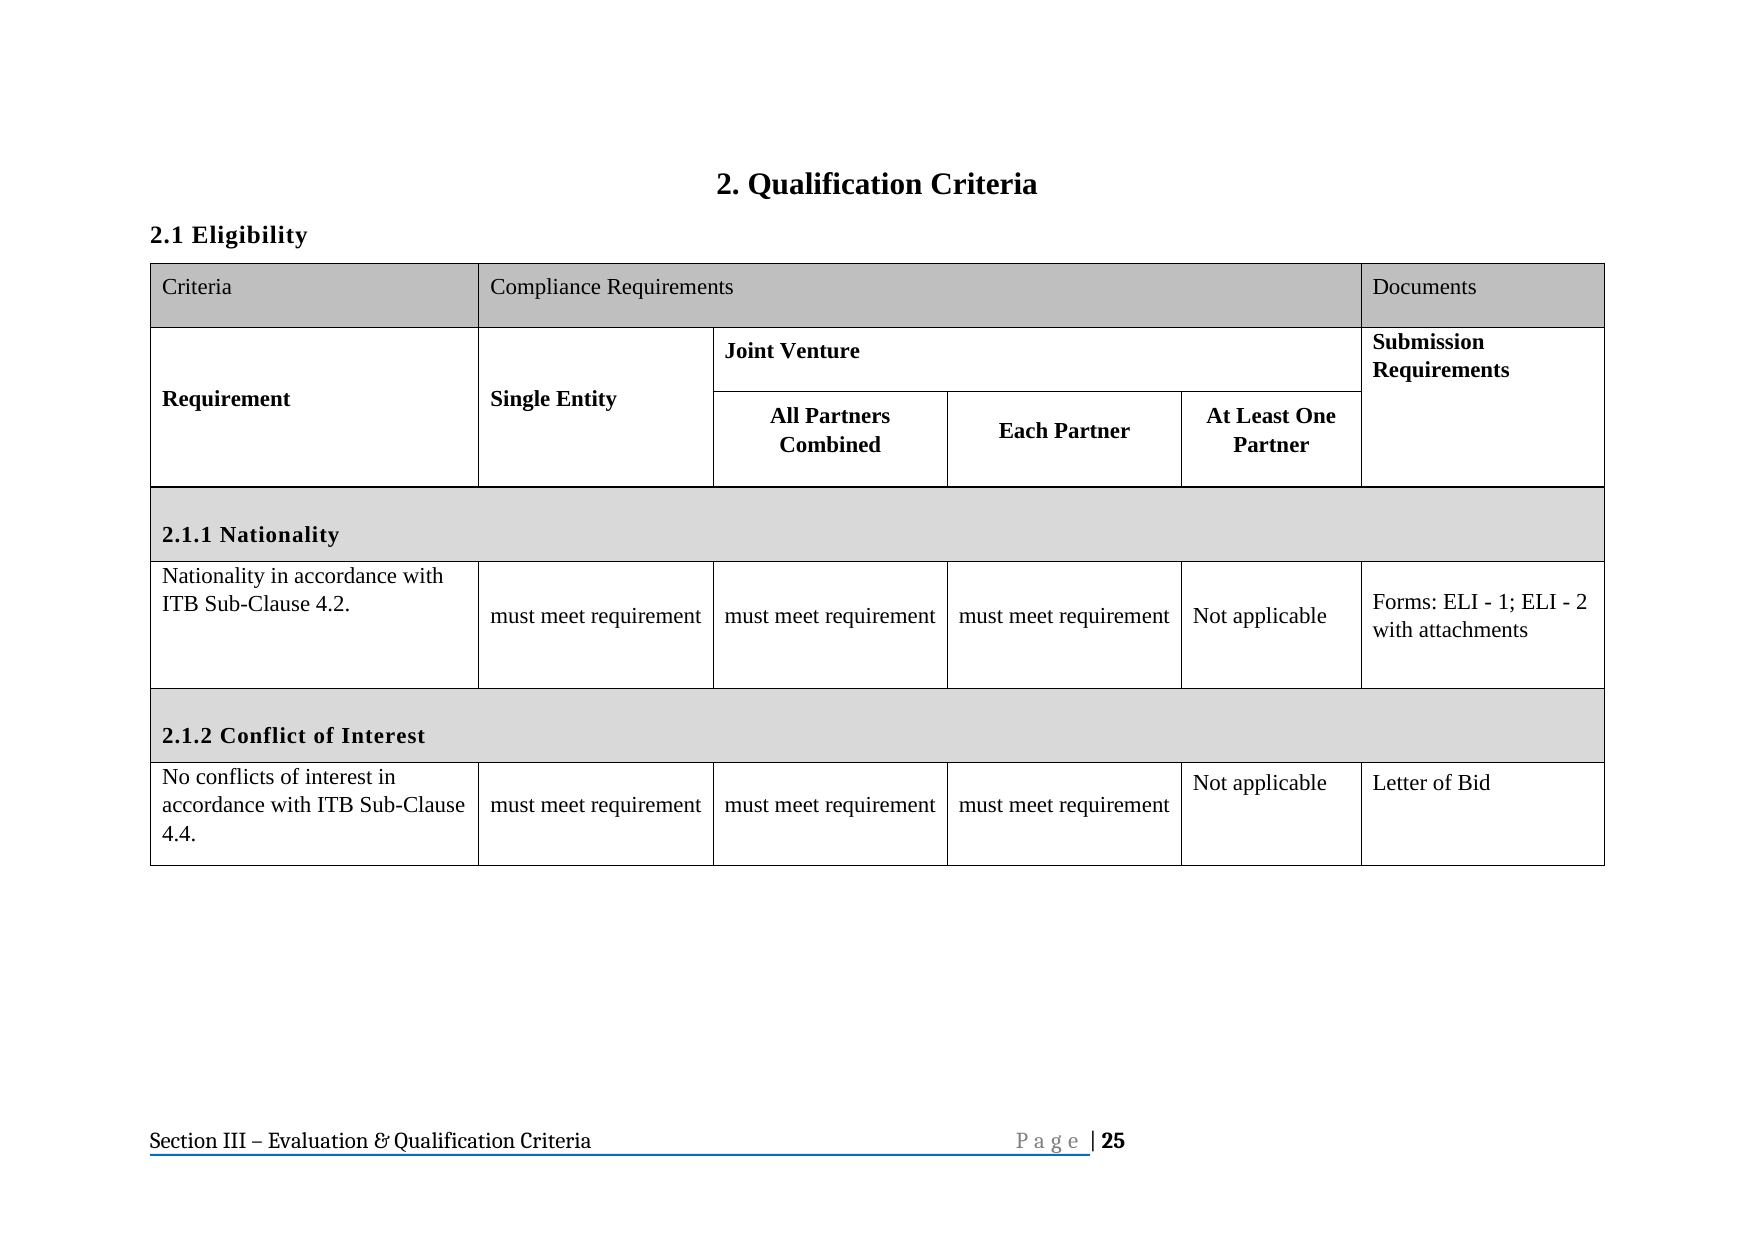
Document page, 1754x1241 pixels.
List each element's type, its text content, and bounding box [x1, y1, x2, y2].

table_cell must meet requirement [714, 763, 947, 865]
table_header Criteria [151, 264, 478, 327]
table_cell Forms: ELI - 1; ELI - 2 with attachments [1362, 562, 1604, 687]
table_cell must meet requirement [479, 562, 713, 687]
table_cell Requirement [151, 328, 478, 486]
table_cell Each Partner [948, 392, 1181, 486]
table_cell Not applicable [1182, 562, 1361, 687]
table_cell No conflicts of interest in accordance with ITB Sub-Clause 4.4. [151, 763, 478, 865]
table_cell must meet requirement [948, 562, 1181, 687]
table_cell Conflict of Interest [151, 689, 1604, 762]
table_cell Nationality [151, 488, 1604, 561]
table_cell Not applicable [1182, 763, 1361, 865]
table_header Compliance Requirements [479, 264, 1361, 327]
table_cell Submission Requirements [1362, 328, 1604, 486]
table_cell All Partners Combined [714, 392, 947, 486]
table_cell must meet requirement [714, 562, 947, 687]
table_cell Nationality in accordance with ITB Sub-Clause 4.2. [151, 562, 478, 687]
table_cell At Least One Partner [1182, 392, 1361, 486]
table_header Documents [1362, 264, 1604, 327]
table_cell Single Entity [479, 328, 713, 486]
table_cell must meet requirement [948, 763, 1181, 865]
table_cell must meet requirement [479, 763, 713, 865]
subtitle Qualification Criteria [150, 165, 1604, 201]
subtitle Eligibility [150, 220, 1604, 249]
table_cell Letter of Bid [1362, 763, 1604, 865]
table_cell Joint Venture [714, 328, 1361, 391]
